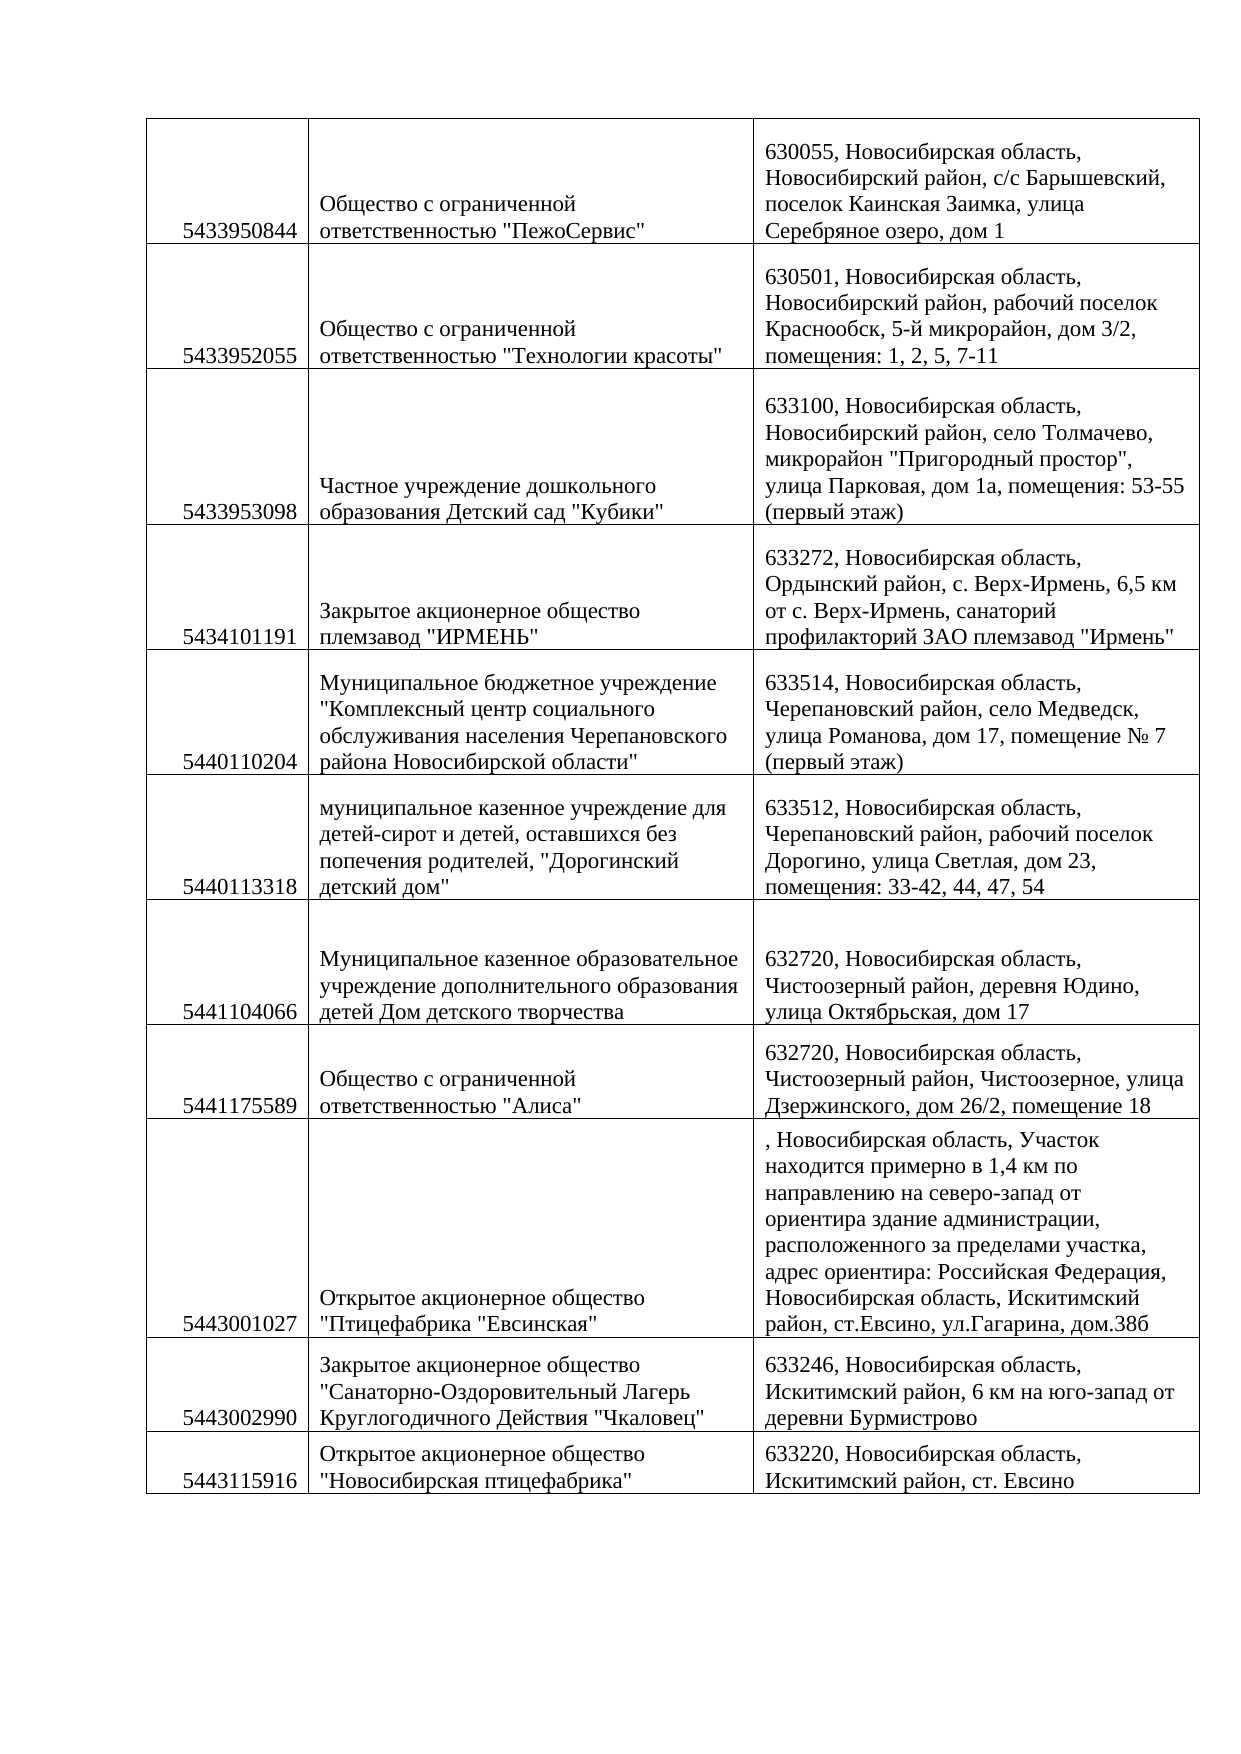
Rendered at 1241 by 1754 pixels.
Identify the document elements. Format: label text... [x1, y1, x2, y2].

table_cell 5441175589 [147, 1025, 308, 1118]
table_cell Общество с ограниченной ответственностью "ПежоСервис" [309, 119, 753, 243]
table_cell 633220, Новосибирская область, Искитимский район, ст. Евсино [754, 1432, 1199, 1493]
table_cell 5433950844 [147, 119, 308, 243]
table_cell Открытое акционерное общество "Птицефабрика "Евсинская" [309, 1119, 753, 1337]
table_cell 630055, Новосибирская область, Новосибирский район, с/с Барышевский, поселок Каинская Заимка, улица Серебряное озеро, дом 1 [754, 119, 1199, 243]
table_cell 5440110204 [147, 650, 308, 774]
table_cell 5441104066 [147, 900, 308, 1024]
table_cell 5433952055 [147, 244, 308, 368]
table_cell 5434101191 [147, 525, 308, 649]
table_cell Закрытое акционерное общество "Санаторно-Оздоровительный Лагерь Круглогодичного Действия "Чкаловец" [309, 1338, 753, 1431]
table_cell 633512, Новосибирская область, Черепановский район, рабочий поселок Дорогино, улица Светлая, дом 23, помещения: 33-42, 44, 47, 54 [754, 775, 1199, 899]
table_cell 5443001027 [147, 1119, 308, 1337]
table_cell 633100, Новосибирская область, Новосибирский район, село Толмачево, микрорайон "Пригородный простор", улица Парковая, дом 1а, помещения: 53-55 (первый этаж) [754, 369, 1199, 524]
table_cell 632720, Новосибирская область, Чистоозерный район, Чистоозерное, улица Дзержинского, дом 26/2, помещение 18 [754, 1025, 1199, 1118]
table_cell 632720, Новосибирская область, Чистоозерный район, деревня Юдино, улица Октябрьская, дом 17 [754, 900, 1199, 1024]
table_cell Общество с ограниченной ответственностью "Алиса" [309, 1025, 753, 1118]
table_cell 5440113318 [147, 775, 308, 899]
table_cell Закрытое акционерное общество племзавод "ИРМЕНЬ" [309, 525, 753, 649]
table_cell Муниципальное бюджетное учреждение "Комплексный центр социального обслуживания населения Черепановского района Новосибирской области" [309, 650, 753, 774]
table_cell Открытое акционерное общество "Новосибирская птицефабрика" [309, 1432, 753, 1493]
table_cell Общество с ограниченной ответственностью "Технологии красоты" [309, 244, 753, 368]
table_cell 630501, Новосибирская область, Новосибирский район, рабочий поселок Краснообск, 5-й микрорайон, дом 3/2, помещения: 1, 2, 5, 7-11 [754, 244, 1199, 368]
table_cell 5443115916 [147, 1432, 308, 1493]
table_cell , Новосибирская область, Участок находится примерно в 1,4 км по направлению на северо-запад от ориентира здание администрации, расположенного за пределами участка, адрес ориентира: Российская Федерация, Новосибирская область, Искитимский район, ст.Евсино, ул.Гагарина, дом.38б [754, 1119, 1199, 1337]
table_cell Муниципальное казенное образовательное учреждение дополнительного образования детей Дом детского творчества [309, 900, 753, 1024]
table_cell 633514, Новосибирская область, Черепановский район, село Медведск, улица Романова, дом 17, помещение № 7 (первый этаж) [754, 650, 1199, 774]
table_cell 5443002990 [147, 1338, 308, 1431]
table_cell 633246, Новосибирская область, Искитимский район, 6 км на юго-запад от деревни Бурмистрово [754, 1338, 1199, 1431]
table_cell Частное учреждение дошкольного образования Детский сад "Кубики" [309, 369, 753, 524]
table_cell 633272, Новосибирская область, Ордынский район, с. Верх-Ирмень, 6,5 км от с. Верх-Ирмень, санаторий профилакторий ЗАО племзавод "Ирмень" [754, 525, 1199, 649]
table_cell 5433953098 [147, 369, 308, 524]
table_cell муниципальное казенное учреждение для детей-сирот и детей, оставшихся без попечения родителей, "Дорогинский детский дом" [309, 775, 753, 899]
